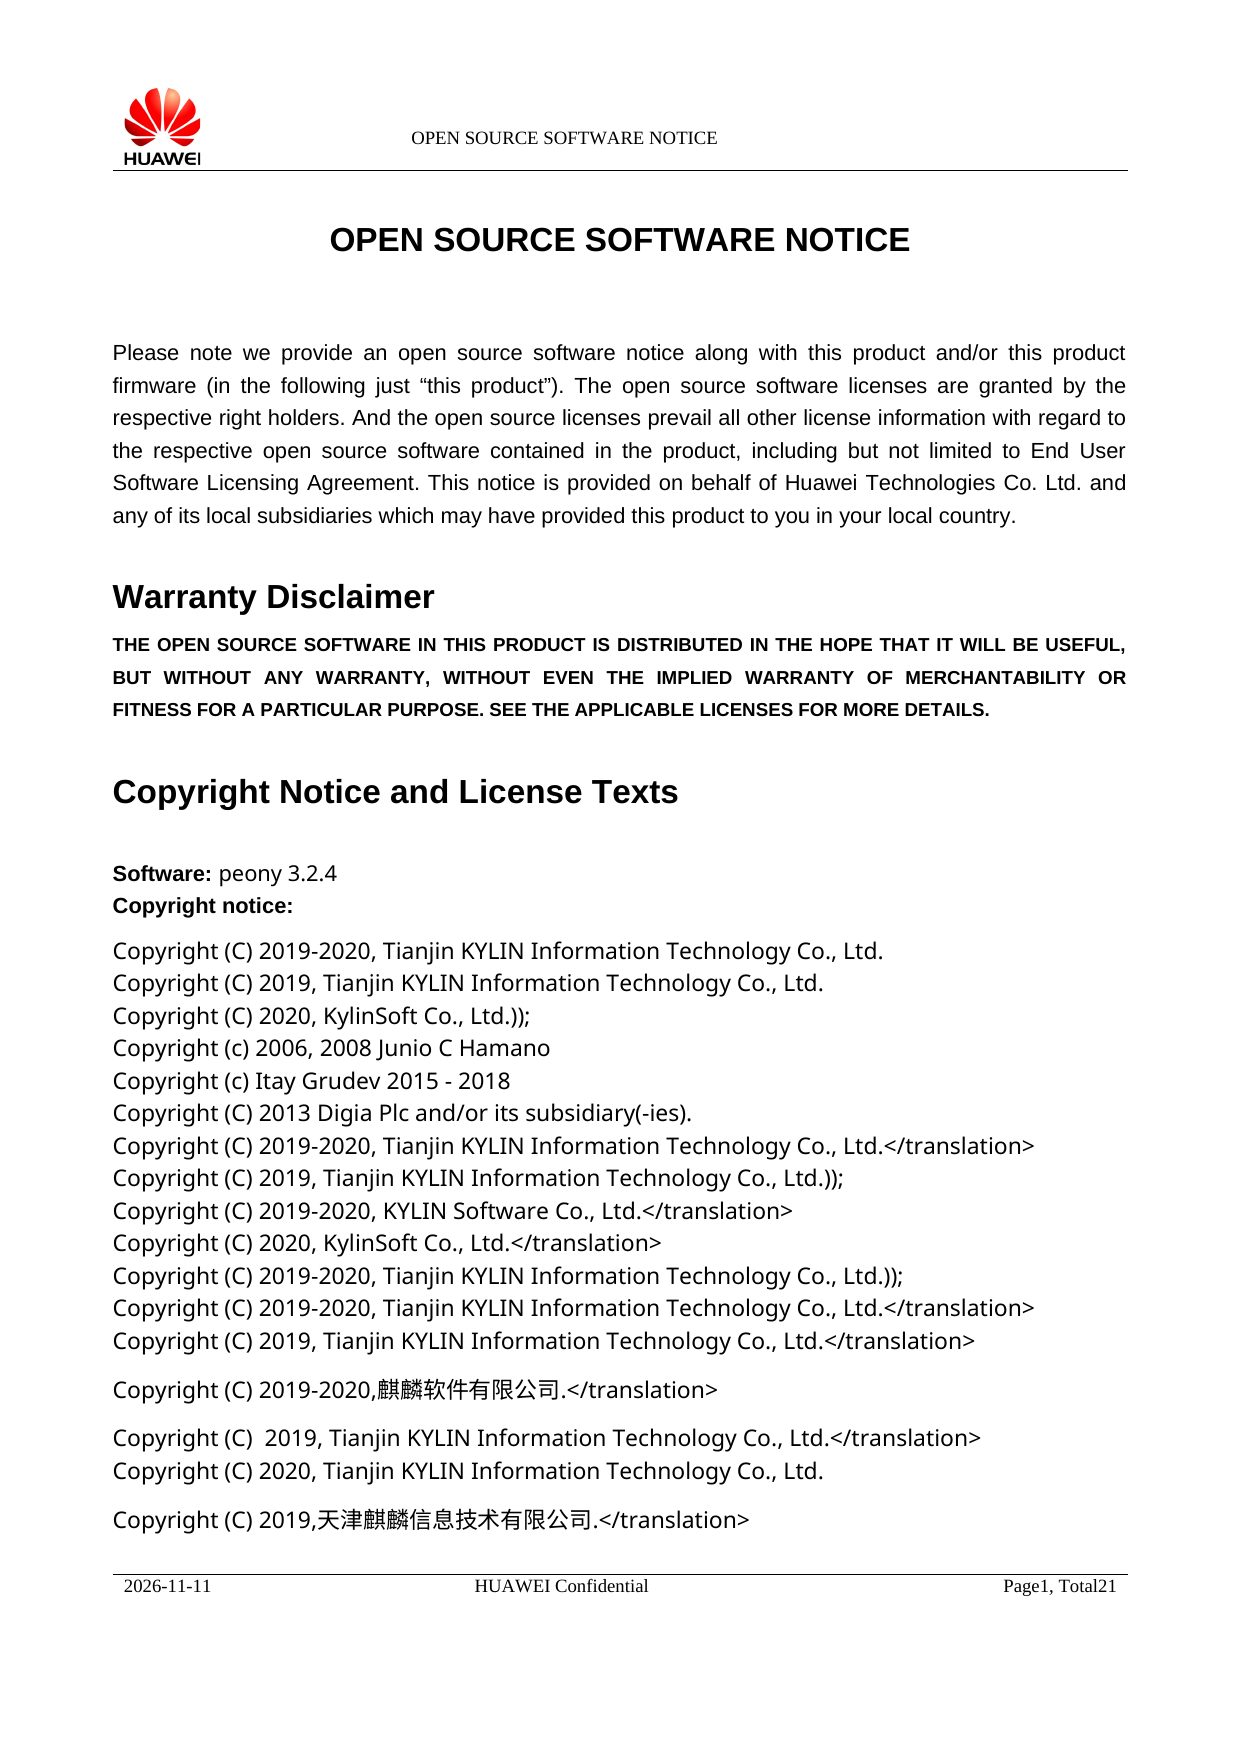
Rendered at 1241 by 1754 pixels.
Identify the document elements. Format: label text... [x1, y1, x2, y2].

text Please note we provide an open source software notice along with this product and/or this product firmware (in the following just “this product”). The open source software licenses are granted by the respective right holders. And the open source licenses prevail all other license information with regard to the respective open source software contained in the product, including but not limited to End User Software Licensing Agreement. This notice is provided on behalf of Huawei Technologies Co. Ltd. and any of its local subsidiaries which may have provided this product to you in your local country. [112, 336, 1128, 531]
picture [124, 88, 201, 165]
text OPEN SOURCE SOFTWARE NOTICE [112, 206, 1128, 271]
text Copyright Notice and License Texts [112, 759, 1128, 824]
title Software: peony 3.2.4 [112, 856, 1128, 889]
text The open source software in this product is distributed in the hope that it will be useful, but WITHOUT ANY WARRANTY, without even the implied warranty of MERCHANTABILITY or FITNESS FOR A PARTICULAR PURPOSE. See the applicable licenses for more details. [112, 629, 1128, 726]
text Copyright notice: [112, 889, 1128, 921]
text Warranty Disclaimer [112, 564, 1128, 629]
